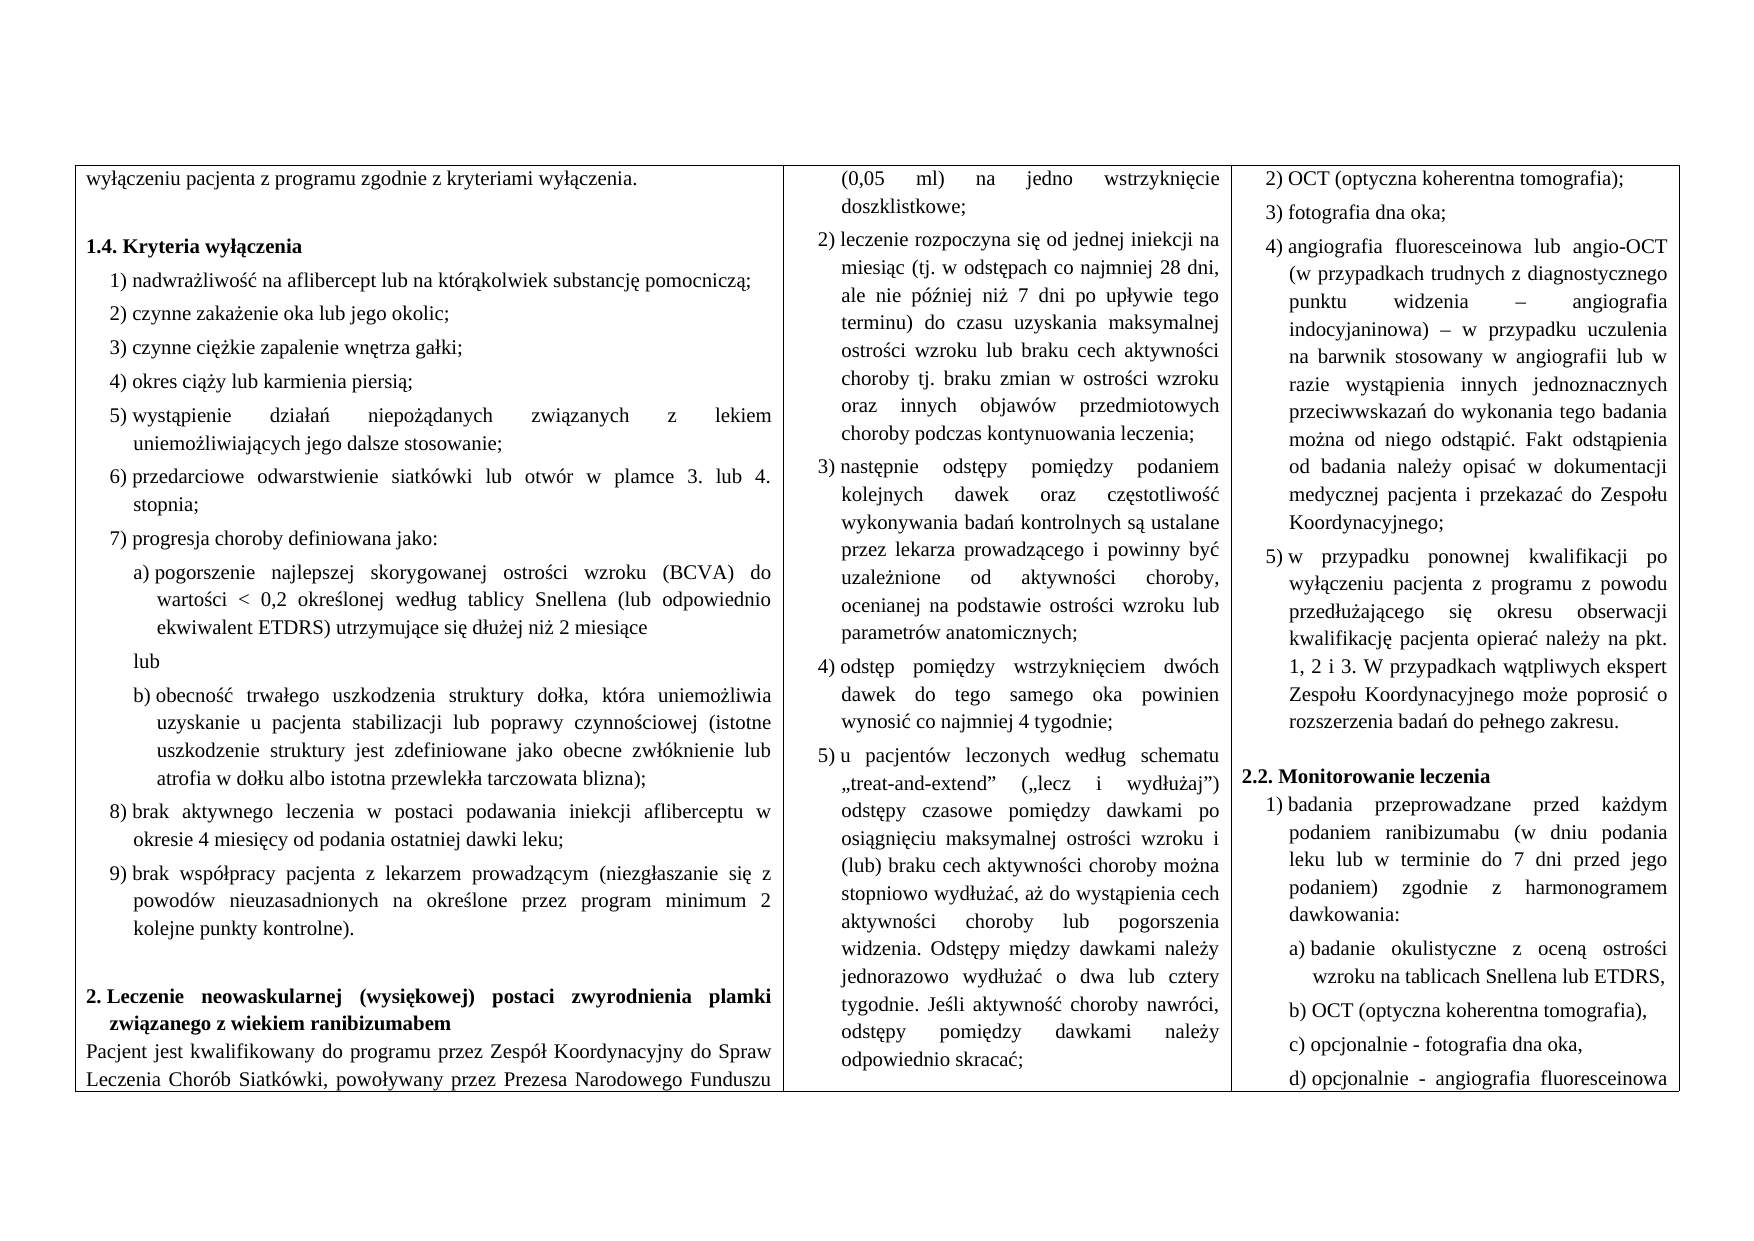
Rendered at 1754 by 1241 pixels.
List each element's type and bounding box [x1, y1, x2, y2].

table_cell [1232, 166, 1679, 1091]
table_cell [76, 166, 783, 1091]
table_cell [784, 166, 1231, 1091]
